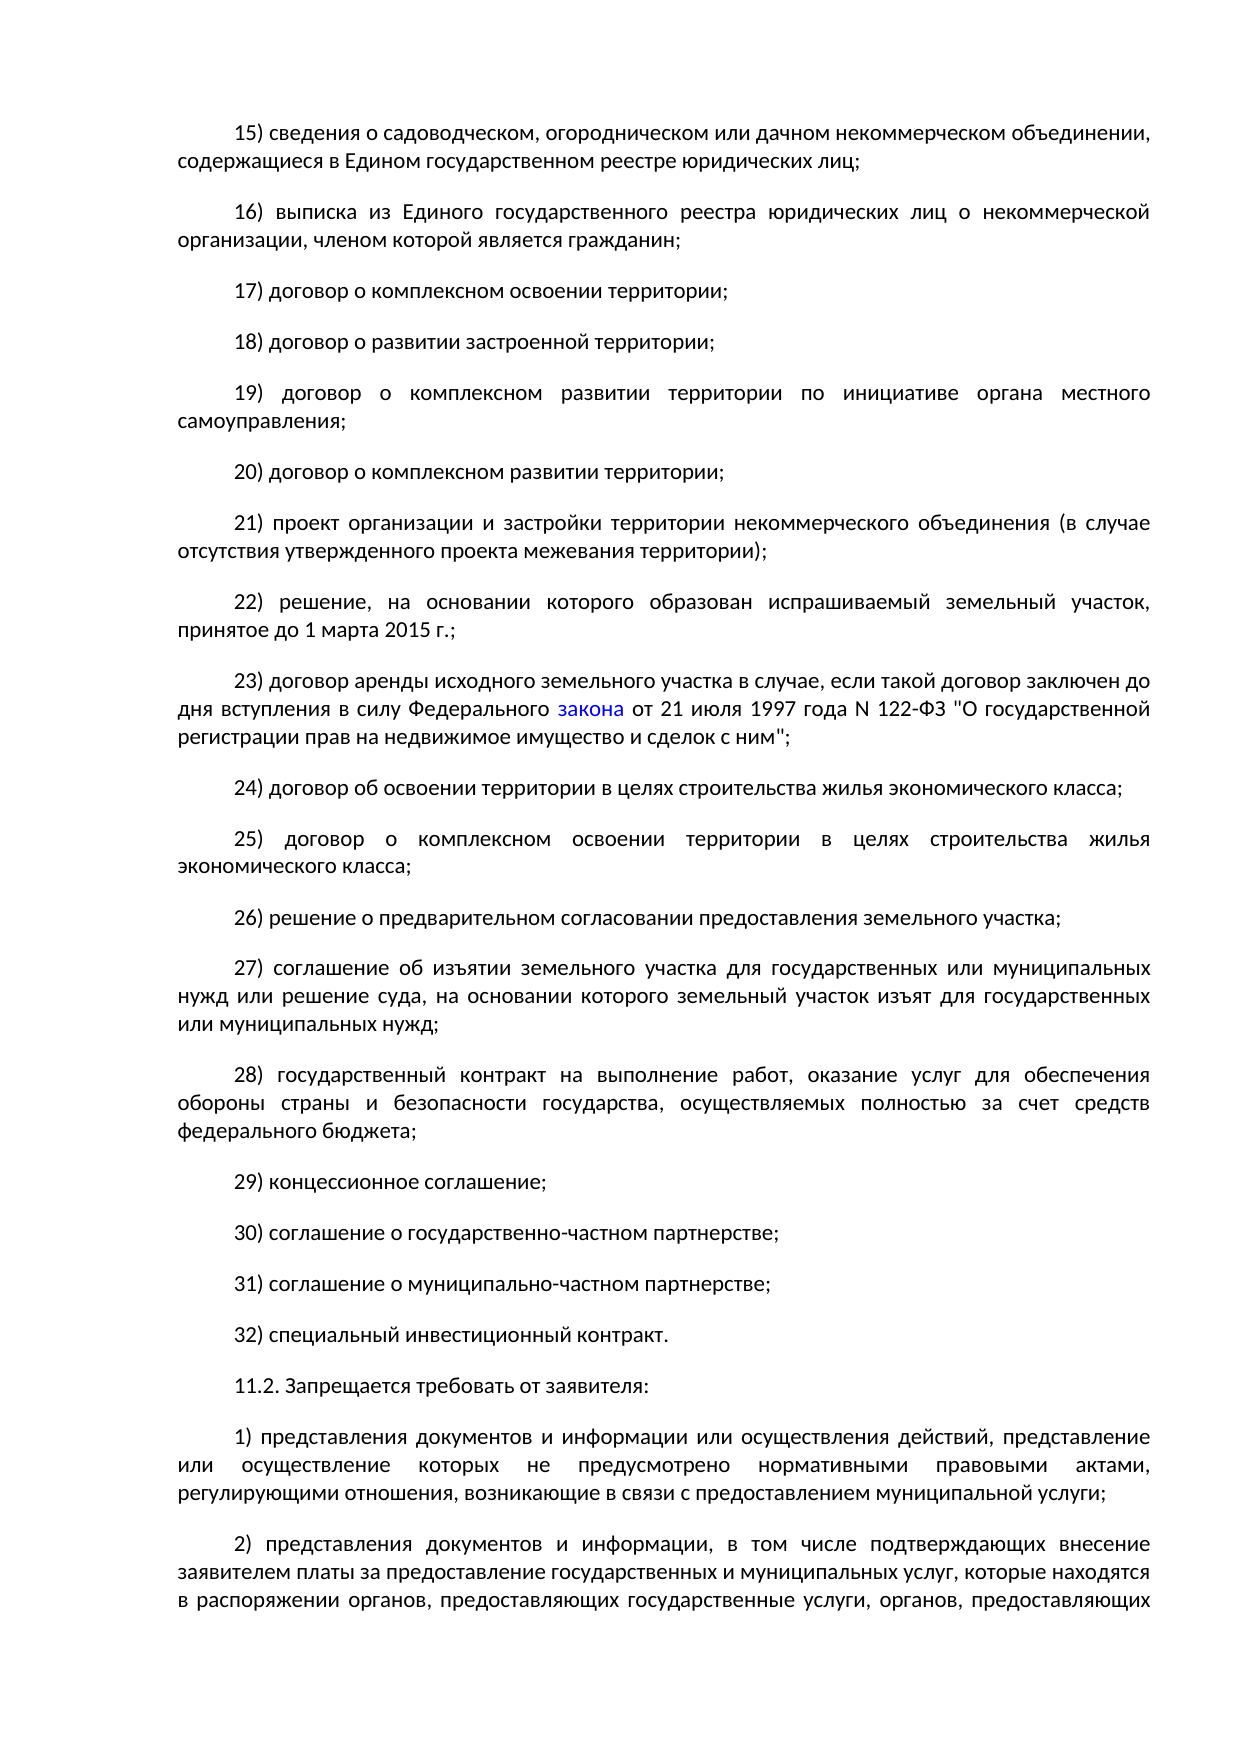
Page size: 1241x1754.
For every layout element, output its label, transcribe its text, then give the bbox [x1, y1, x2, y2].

text 23) договор аренды исходного земельного участка в случае, если такой договор заключен до дня вступления в силу Федерального закона от 21 июля 1997 года N 122-ФЗ "О государственной регистрации прав на недвижимое имущество и сделок с ним"; [177, 666, 1152, 750]
text 31) соглашение о муниципально-частном партнерстве; [177, 1269, 1152, 1297]
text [177, 1529, 1152, 1613]
text 30) соглашение о государственно-частном партнерстве; [177, 1218, 1152, 1246]
text 18) договор о развитии застроенной территории; [177, 327, 1152, 355]
text 17) договор о комплексном освоении территории; [177, 276, 1152, 304]
text 15) сведения о садоводческом, огородническом или дачном некоммерческом объединении, содержащиеся в Едином государственном реестре юридических лиц; [177, 118, 1152, 174]
text 19) договор о комплексном развитии территории по инициативе органа местного самоуправления; [177, 378, 1152, 434]
text 28) государственный контракт на выполнение работ, оказание услуг для обеспечения обороны страны и безопасности государства, осуществляемых полностью за счет средств федерального бюджета; [177, 1061, 1152, 1144]
text 22) решение, на основании которого образован испрашиваемый земельный участок, принятое до 1 марта 2015 г.; [177, 587, 1152, 643]
text 1) представления документов и информации или осуществления действий, представление или осуществление которых не предусмотрено нормативными правовыми актами, регулирующими отношения, возникающие в связи с предоставлением муниципальной услуги; [177, 1422, 1152, 1506]
text 25) договор о комплексном освоении территории в целях строительства жилья экономического класса; [177, 824, 1152, 880]
text 11.2. Запрещается требовать от заявителя: [177, 1371, 1152, 1399]
text 24) договор об освоении территории в целях строительства жилья экономического класса; [177, 773, 1152, 801]
text 21) проект организации и застройки территории некоммерческого объединения (в случае отсутствия утвержденного проекта межевания территории); [177, 508, 1152, 564]
text 16) выписка из Единого государственного реестра юридических лиц о некоммерческой организации, членом которой является гражданин; [177, 197, 1152, 253]
text 27) соглашение об изъятии земельного участка для государственных или муниципальных нужд или решение суда, на основании которого земельный участок изъят для государственных или муниципальных нужд; [177, 953, 1152, 1038]
text 26) решение о предварительном согласовании предоставления земельного участка; [177, 903, 1152, 931]
text 32) специальный инвестиционный контракт. [177, 1320, 1152, 1348]
text 20) договор о комплексном развитии территории; [177, 457, 1152, 485]
text 29) концессионное соглашение; [177, 1167, 1152, 1196]
